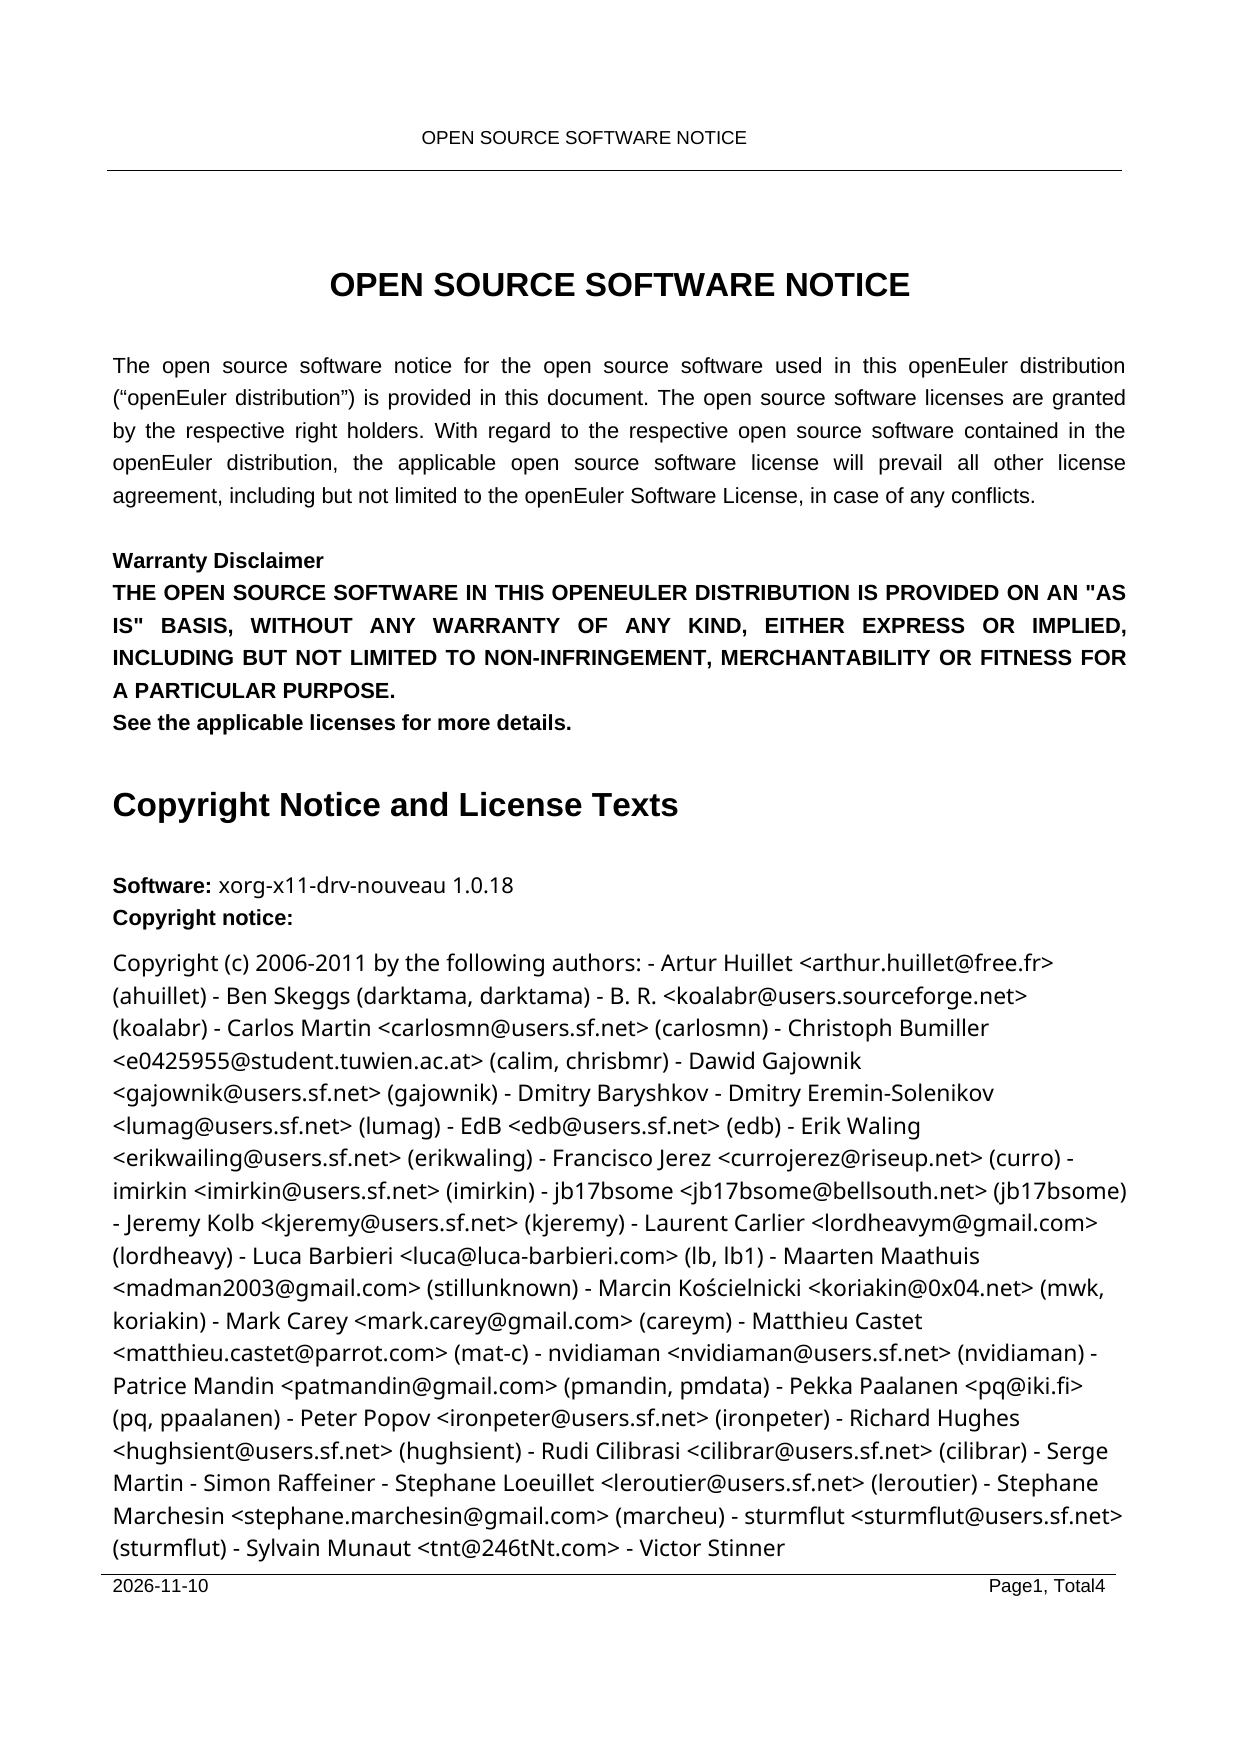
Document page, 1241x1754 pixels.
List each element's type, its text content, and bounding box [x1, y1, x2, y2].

text Warranty Disclaimer [112, 544, 1128, 576]
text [112, 947, 1128, 1564]
text OPEN SOURCE SOFTWARE NOTICE [112, 251, 1128, 316]
text Copyright Notice and License Texts [112, 771, 1128, 836]
text THE OPEN SOURCE SOFTWARE IN THIS OPENEULER DISTRIBUTION IS PROVIDED ON AN "AS IS" BASIS, WITHOUT ANY WARRANTY OF ANY KIND, EITHER EXPRESS OR IMPLIED, INCLUDING BUT NOT LIMITED TO NON-INFRINGEMENT, MERCHANTABILITY OR FITNESS FOR A PARTICULAR PURPOSE. See the applicable licenses for more details. [112, 576, 1128, 739]
text Copyright notice: [112, 901, 1128, 934]
title Software: xorg-x11-drv-nouveau 1.0.18 [112, 869, 1128, 901]
text The open source software notice for the open source software used in this openEuler distribution (“openEuler distribution”) is provided in this document. The open source software licenses are granted by the respective right holders. With regard to the respective open source software contained in the openEuler distribution, the applicable open source software license will prevail all other license agreement, including but not limited to the openEuler Software License, in case of any conflicts. [112, 349, 1128, 511]
